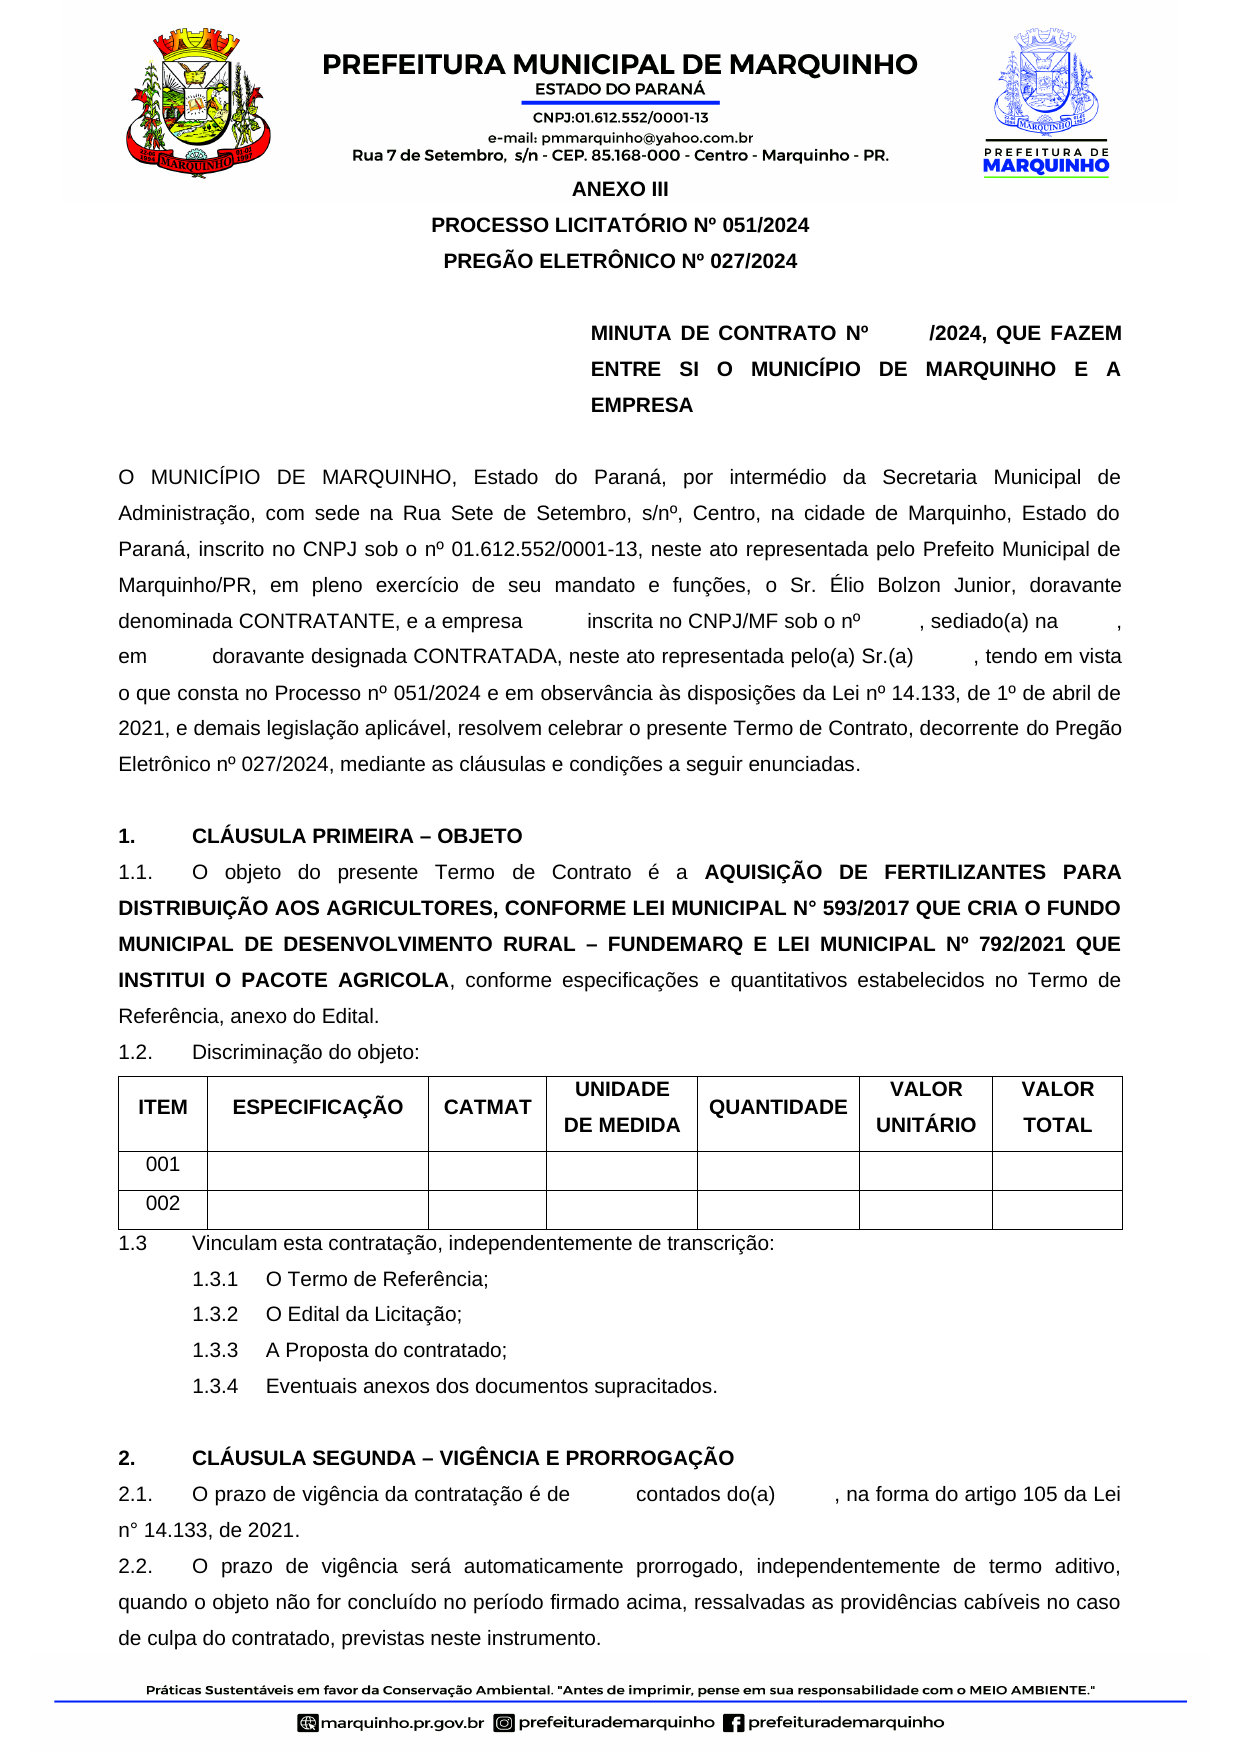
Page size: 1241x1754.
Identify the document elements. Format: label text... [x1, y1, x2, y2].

text PREGÃO ELETRÔNICO Nº 027/2024 [118, 249, 1122, 273]
table_cell [208, 1152, 428, 1190]
list CLÁUSULA SEGUNDA – VIGÊNCIA E PRORROGAÇÃO [118, 1446, 1122, 1470]
table_header UNIDADE DE MEDIDA [547, 1077, 697, 1151]
text O MUNICÍPIO DE MARQUINHO, Estado do Paraná, por intermédio da Secretaria Municipal de Administração, com sede na Rua Sete de Setembro, s/nº, Centro, na cidade de Marquinho, Estado do Paraná, inscrito no CNPJ sob o nº 01.612.552/0001-13, neste ato representada pelo Prefeito Municipal de Marquinho/PR, em pleno exercício de seu mandato e funções, o Sr. Élio Bolzon Junior, doravante denominada CONTRATANTE, e a empresa inscrita no CNPJ/MF sob o nº , sediado(a) na , em doravante designada CONTRATADA, neste ato representada pelo(a) Sr.(a) , tendo em vista o que consta no Processo nº 051/2024 e em observância às disposições da Lei nº 14.133, de 1º de abril de 2021, e demais legislação aplicável, resolvem celebrar o presente Termo de Contrato, decorrente do Pregão Eletrônico nº 027/2024, mediante as cláusulas e condições a seguir enunciadas. [118, 465, 1122, 776]
picture [30, 1653, 1210, 1754]
list O objeto do presente Termo de Contrato é a AQUISIÇÃO DE FERTILIZANTES PARA DISTRIBUIÇÃO AOS AGRICULTORES, CONFORME LEI MUNICIPAL N° 593/2017 QUE CRIA O FUNDO MUNICIPAL DE DESENVOLVIMENTO RURAL – FUNDEMARQ E LEI MUNICIPAL Nº 792/2021 QUE INSTITUI O PACOTE AGRICOLA, conforme especificações e quantitativos estabelecidos no Termo de Referência, anexo do Edital. [118, 860, 1122, 1028]
table_header VALOR UNITÁRIO [860, 1077, 992, 1151]
table_cell 002 [119, 1191, 207, 1229]
table_header QUANTIDADE [698, 1077, 859, 1151]
table_cell [860, 1191, 992, 1229]
table_cell [429, 1191, 546, 1229]
table_header ESPECIFICAÇÃO [208, 1077, 428, 1151]
text MINUTA DE CONTRATO Nº /2024, QUE FAZEM ENTRE SI O MUNICÍPIO DE MARQUINHO E A EMPRESA [591, 321, 1122, 417]
picture [60, 0, 1181, 203]
table_cell [993, 1191, 1122, 1229]
table_cell [698, 1152, 859, 1190]
list O Edital da Licitação; [192, 1302, 1122, 1326]
table_cell [208, 1191, 428, 1229]
list A Proposta do contratado; [192, 1338, 1122, 1362]
list Eventuais anexos dos documentos supracitados. [192, 1374, 1122, 1398]
table_header ITEM [119, 1077, 207, 1151]
text PROCESSO LICITATÓRIO Nº 051/2024 [118, 213, 1122, 237]
list O Termo de Referência; [192, 1266, 1122, 1290]
table_cell 001 [119, 1152, 207, 1190]
list CLÁUSULA PRIMEIRA – OBJETO [118, 824, 1122, 848]
list Vinculam esta contratação, independentemente de transcrição: [118, 1230, 1122, 1254]
list O prazo de vigência da contratação é de contados do(a) , na forma do artigo 105 da Lei n° 14.133, de 2021. [118, 1482, 1122, 1542]
table_cell [547, 1152, 697, 1190]
list Discriminação do objeto: [118, 1040, 1122, 1064]
text ANEXO III [118, 177, 1122, 201]
table_cell [993, 1152, 1122, 1190]
table_cell [429, 1152, 546, 1190]
table_cell [860, 1152, 992, 1190]
table_cell [547, 1191, 697, 1229]
table_cell [698, 1191, 859, 1229]
list O prazo de vigência será automaticamente prorrogado, independentemente de termo aditivo, quando o objeto não for concluído no período firmado acima, ressalvadas as providências cabíveis no caso de culpa do contratado, previstas neste instrumento. [118, 1554, 1122, 1650]
table_header VALOR TOTAL [993, 1077, 1122, 1151]
table_header CATMAT [429, 1077, 546, 1151]
